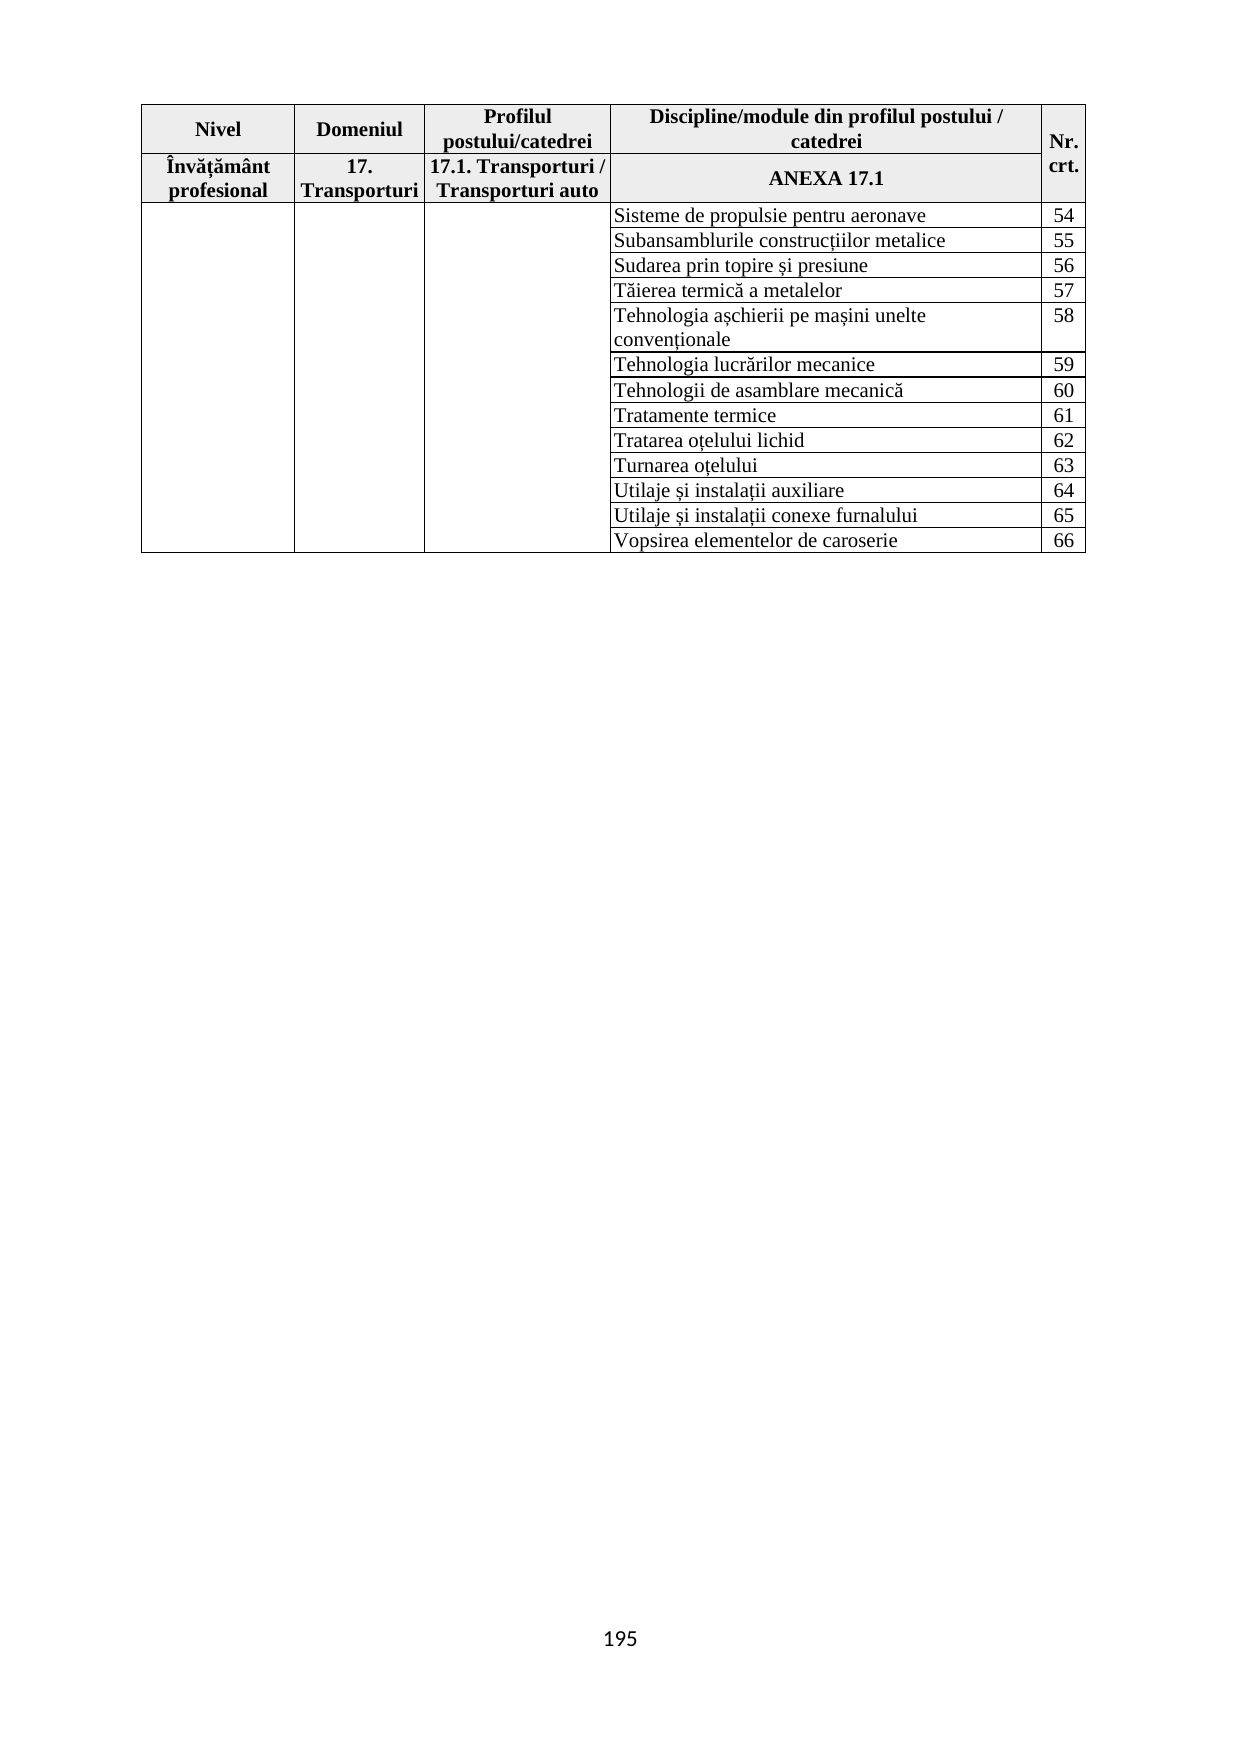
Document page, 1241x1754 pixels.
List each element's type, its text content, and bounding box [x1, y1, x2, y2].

table_cell ANEXA 17.1 [611, 154, 1041, 202]
table_cell 64 [1042, 478, 1085, 502]
table_cell 65 [1042, 503, 1085, 527]
table_cell 60 [1042, 378, 1085, 402]
table_header Nivel [142, 105, 294, 153]
table_cell 66 [1042, 528, 1085, 552]
table_cell Tehnologia așchierii pe mașini unelte convenționale [611, 303, 1041, 351]
table_cell Tehnologii de asamblare mecanică [611, 378, 1041, 402]
table_cell Subansamblurile construcțiilor metalice [611, 228, 1041, 252]
table_header Profilul postului/catedrei [425, 105, 610, 153]
table_cell Tăierea termică a metalelor [611, 278, 1041, 302]
table_header Nr. crt. [1042, 105, 1085, 202]
table_cell 57 [1042, 278, 1085, 302]
table_cell Tehnologia lucrărilor mecanice [611, 353, 1041, 376]
table_cell Sudarea prin topire și presiune [611, 253, 1041, 277]
table_cell Sisteme de propulsie pentru aeronave [611, 203, 1041, 227]
table_cell Tratarea oțelului lichid [611, 428, 1041, 452]
table_cell Utilaje și instalații conexe furnalului [611, 503, 1041, 527]
table_cell 54 [1042, 203, 1085, 227]
table_cell Vopsirea elementelor de caroserie [611, 528, 1041, 552]
table_cell 55 [1042, 228, 1085, 252]
table_cell 61 [1042, 403, 1085, 427]
table_header Discipline/module din profilul postului / catedrei [611, 105, 1041, 153]
table_cell 17. Transporturi [295, 154, 424, 202]
table_cell 59 [1042, 353, 1085, 376]
table_cell Învățământ profesional [142, 154, 294, 202]
table_cell 56 [1042, 253, 1085, 277]
table_cell 58 [1042, 303, 1085, 351]
table_cell Turnarea oțelului [611, 453, 1041, 477]
table_cell Utilaje și instalații auxiliare [611, 478, 1041, 502]
table_cell 63 [1042, 453, 1085, 477]
table_header Domeniul [295, 105, 424, 153]
table_cell 17.1. Transporturi / Transporturi auto [425, 154, 610, 202]
table_cell Tratamente termice [611, 403, 1041, 427]
table_cell 62 [1042, 428, 1085, 452]
